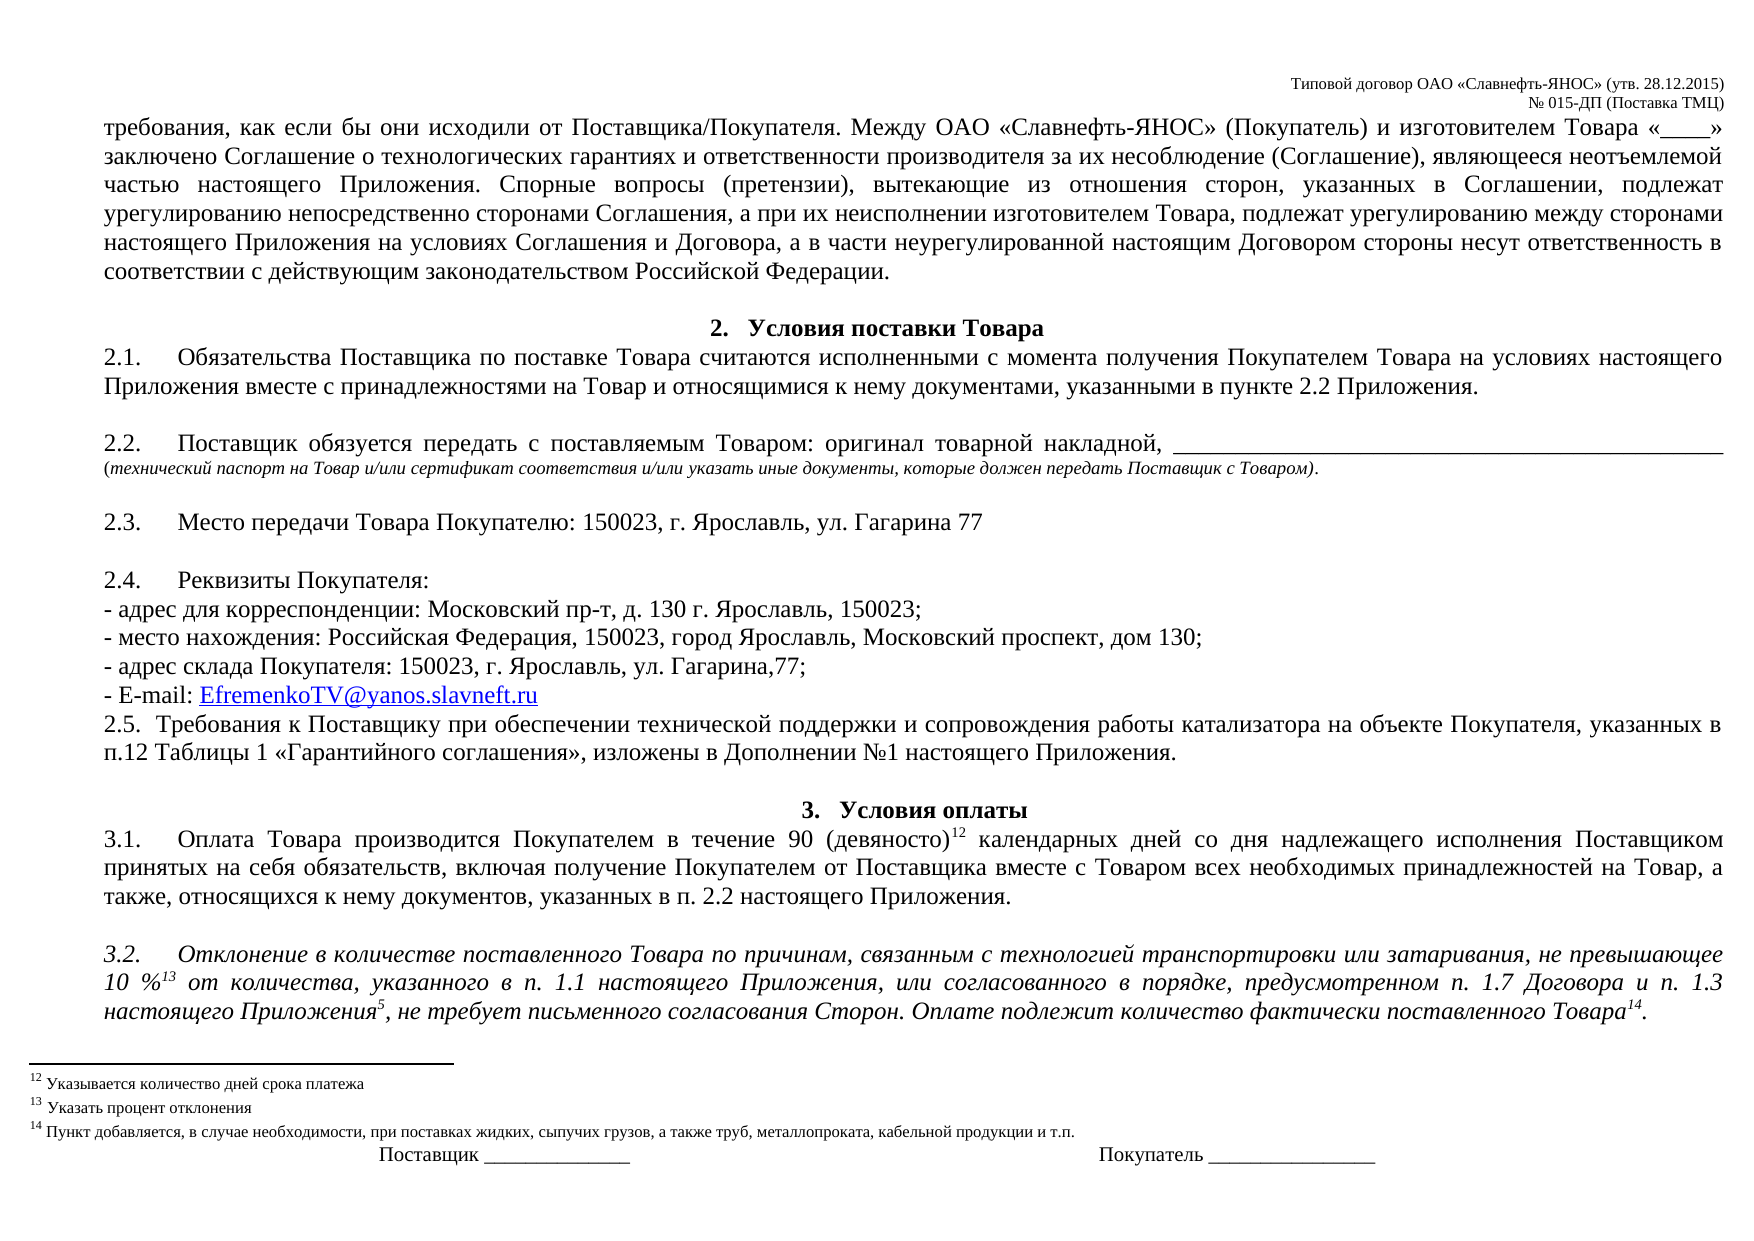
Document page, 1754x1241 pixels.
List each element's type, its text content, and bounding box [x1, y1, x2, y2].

text 2.4. Реквизиты Покупателя: [103, 565, 1724, 594]
list Условия оплаты [104, 795, 1724, 824]
text 2.5. Требования к Поставщику при обеспечении технической поддержки и сопровождения работы катализатора на объекте Покупателя, указанных в п.12 Таблицы 1 «Гарантийного соглашения», изложены в Дополнении №1 настоящего Приложения. [103, 709, 1724, 766]
text - адрес для корреспонденции: Московский пр-т, д. 130 г. Ярославль, 150023; [103, 594, 1724, 622]
text 2.1. Обязательства Поставщика по поставке Товара считаются исполненными с момента получения Покупателем Товара на условиях настоящего Приложения вместе с принадлежностями на Товар и относящимися к нему документами, указанными в пункте 2.2 Приложения. [103, 342, 1724, 399]
text 3.1. Оплата Товара производится Покупателем в течение 90 (девяносто) календарных дней со дня надлежащего исполнения Поставщиком принятых на себя обязательств, включая получение Покупателем от Поставщика вместе с Товаром всех необходимых принадлежностей на Товар, а также, относящихся к нему документов, указанных в п. 2.2 настоящего Приложения. [103, 824, 1724, 910]
list Условия поставки Товара [29, 313, 1724, 342]
text - E-mail: EfremenkoTV@yanos.slavneft.ru [103, 680, 1724, 709]
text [103, 112, 1724, 284]
text 3.2. Отклонение в количестве поставленного Товара по причинам, связанным с технологией транспортировки или затаривания, не превышающее 10 % от количества, указанного в п. 1.1 настоящего Приложения, или согласованного в порядке, предусмотренном п. 1.7 Договора и п. 1.3 настоящего Приложения5, не требует письменного согласования Сторон. Оплате подлежит количество фактически поставленного Товара. [103, 939, 1724, 1025]
text 2.2. Поставщик обязуется передать с поставляемым Товаром: оригинал товарной накладной, ____________________________________________ (технический паспорт на Товар и/или сертификат соответствия и/или указать иные документы, которые должен передать Поставщик с Товаром). [103, 428, 1724, 479]
text 2.3. Место передачи Товара Покупателю: 150023, г. Ярославль, ул. Гагарина 77 [103, 507, 1724, 536]
text - место нахождения: Российская Федерация, 150023, город Ярославль, Московский проспект, дом 130; [103, 622, 1724, 651]
text - адрес склада Покупателя: 150023, г. Ярославль, ул. Гагарина,77; [103, 651, 1724, 680]
